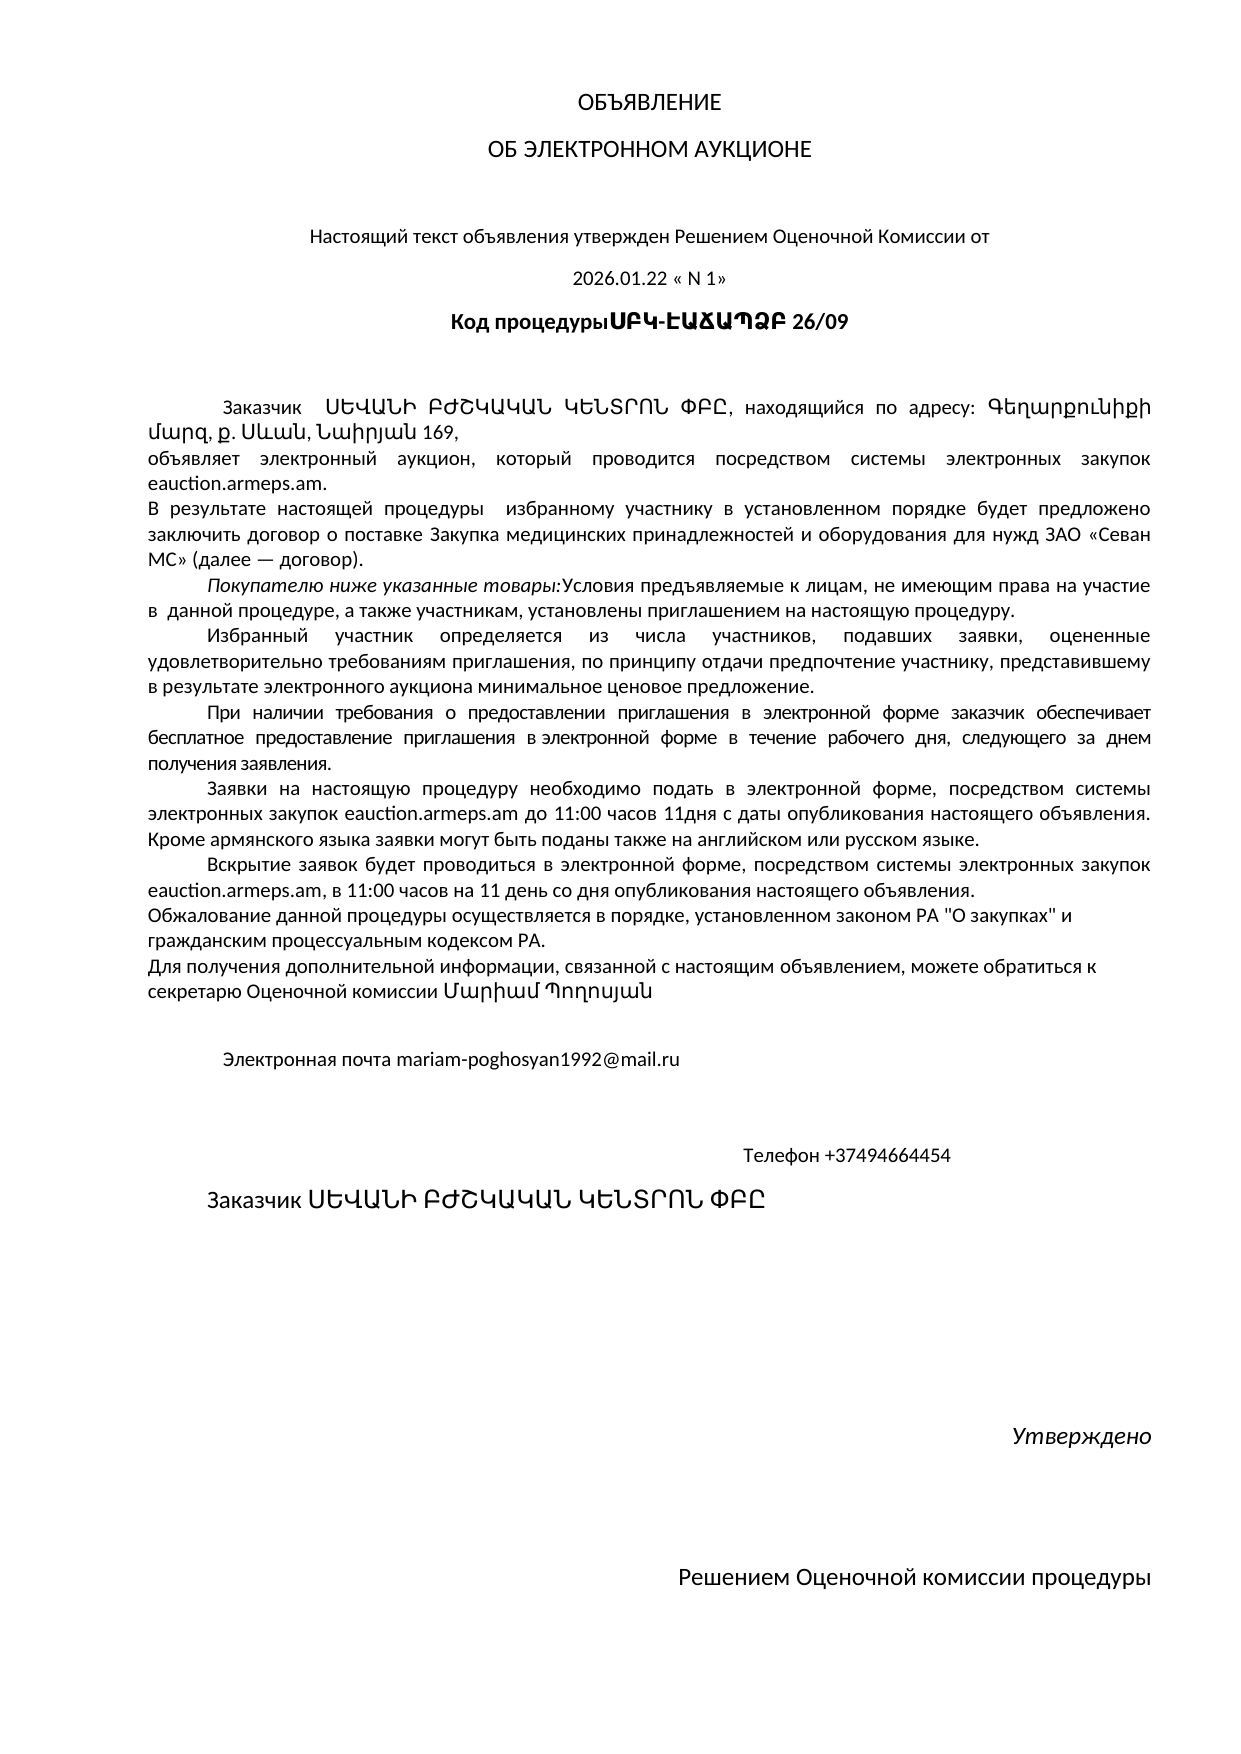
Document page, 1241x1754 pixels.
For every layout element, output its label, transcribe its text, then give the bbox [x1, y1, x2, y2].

text Заявки на настоящую процедуру необходимо подать в электронной форме, посредством системы электронных закупок eauction.armeps.am до 11:00 часов 11дня с даты опубликования настоящего объявления. Кроме армянского языка заявки могут быть поданы также на английском или русском языке. [148, 775, 1152, 851]
text Телефон +37494664454 [325, 1088, 1152, 1167]
text Покупателю ниже указанные товары:Условия предъявляемые к лицам, не имеющим права на участие в данной процедуре, а также участникам, установлены приглашением на настоящую процедуру. [148, 572, 1152, 623]
text Для получения дополнительной информации, связанной с настоящим объявлением, можете обратиться к секретарю Оценочной комиссии Մարիամ Պողոսյան [148, 953, 1152, 1004]
text Код процедурыՍԲԿ-ԷԱՃԱՊՁԲ 26/09 [148, 307, 1152, 335]
text Вскрытие заявок будет проводиться в электронной форме, посредством системы электронных закупок eauction.armeps.am, в 11:00 часов на 11 день со дня опубликования настоящего объявления. [148, 851, 1152, 902]
text Избранный участник определяется из числа участников, подавших заявки, оцененные удовлетворительно требованиям приглашения, по принципу отдачи предпочтение участнику, представившему в результате электронного аукциона минимальное ценовое предложение. [148, 623, 1152, 699]
text Решением Оценочной комиссии процедуры [148, 1561, 1152, 1592]
text Заказчик ՍԵՎԱՆԻ ԲԺՇԿԱԿԱՆ ԿԵՆՏՐՈՆ ՓԲԸ [148, 1184, 1152, 1214]
text Заказчик ՍԵՎԱՆԻ ԲԺՇԿԱԿԱՆ ԿԵՆՏՐՈՆ ՓԲԸ, находящийся по адресу: Գեղարքունիքի մարզ, ք. Սևան, Նաիրյան 169, [148, 394, 1152, 445]
text объявляет электронный аукцион, который проводится посредством системы электронных закупок eauction.armeps.am. [148, 445, 1152, 496]
text При наличии требования о предоставлении приглашения в электронной форме заказчик обеспечивает бесплатное предоставление приглашения в электронной форме в течение рабочего дня, следующего за днем получения заявления. [148, 699, 1152, 775]
text Утверждено [148, 1420, 1152, 1450]
text 2026.01.22 « N 1» [148, 265, 1152, 290]
text Настоящий текст объявления утвержден Решением Оценочной Комиссии от [148, 223, 1152, 248]
text ОБЪЯВЛЕНИЕ [148, 86, 1152, 117]
text ОБ ЭЛЕКТРОННОМ АУКЦИОНЕ [148, 134, 1152, 164]
text Обжалование данной процедуры осуществляется в порядке, установленном законом РА "О закупках" и гражданским процессуальным кодексом РА. [148, 902, 1152, 953]
text В результате настоящей процедуры избранному участнику в установленном порядке будет предложено заключить договор о поставке Закупка медицинских принадлежностей и оборудования для нужд ЗАО «Севан МС» (далее — договор). [148, 496, 1152, 572]
text Электронная почта mariam-poghosyan1992@mail.ru [148, 1046, 1152, 1071]
